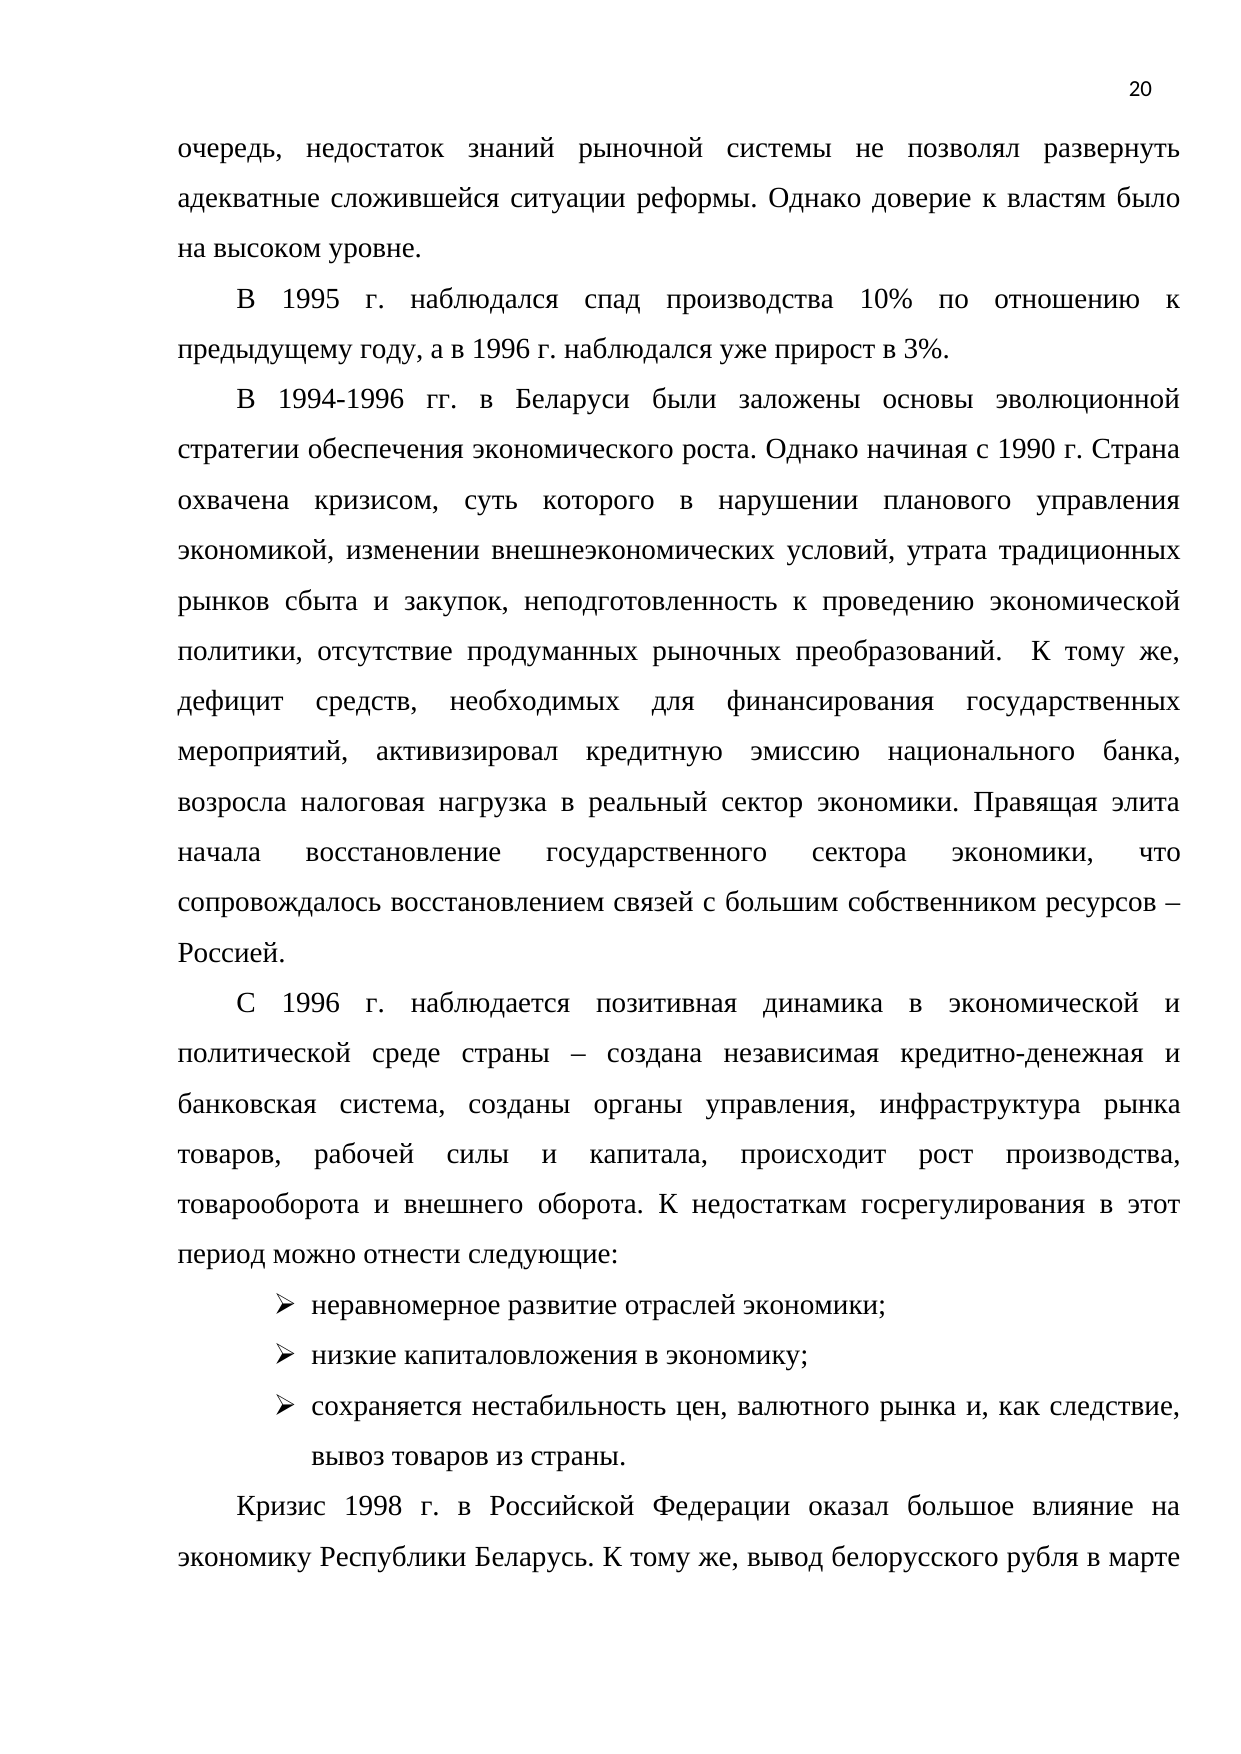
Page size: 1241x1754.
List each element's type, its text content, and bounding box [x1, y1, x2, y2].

text В 1994-1996 гг. в Беларуси были заложены основы эволюционной стратегии обеспечения экономического роста. Однако начиная с 1990 г. Страна охвачена кризисом, суть которого в нарушении планового управления экономикой, изменении внешнеэкономических условий, утрата традиционных рынков сбыта и закупок, неподготовленность к проведению экономической политики, отсутствие продуманных рыночных преобразований. К тому же, дефицит средств, необходимых для финансирования государственных мероприятий, активизировал кредитную эмиссию национального банка, возросла налоговая нагрузка в реальный сектор экономики. Правящая элита начала восстановление государственного сектора экономики, что сопровождалось восстановлением связей с большим собственником ресурсов – Россией. [177, 381, 1181, 968]
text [177, 130, 1181, 264]
text В 1995 г. наблюдался спад производства 10% по отношению к предыдущему году, а в 1996 г. наблюдался уже прирост в 3%. [177, 281, 1181, 364]
list сохраняется нестабильность цен, валютного рынка и, как следствие, вывоз товаров из страны. [274, 1388, 1181, 1472]
list неравномерное развитие отраслей экономики; [274, 1287, 1181, 1321]
list низкие капиталовложения в экономику; [274, 1337, 1181, 1371]
text С 1996 г. наблюдается позитивная динамика в экономической и политической среде страны – создана независимая кредитно-денежная и банковская система, созданы органы управления, инфраструктура рынка товаров, рабочей силы и капитала, происходит рост производства, товарооборота и внешнего оборота. К недостаткам госрегулирования в этот период можно отнести следующие: [177, 985, 1181, 1270]
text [177, 1488, 1181, 1572]
